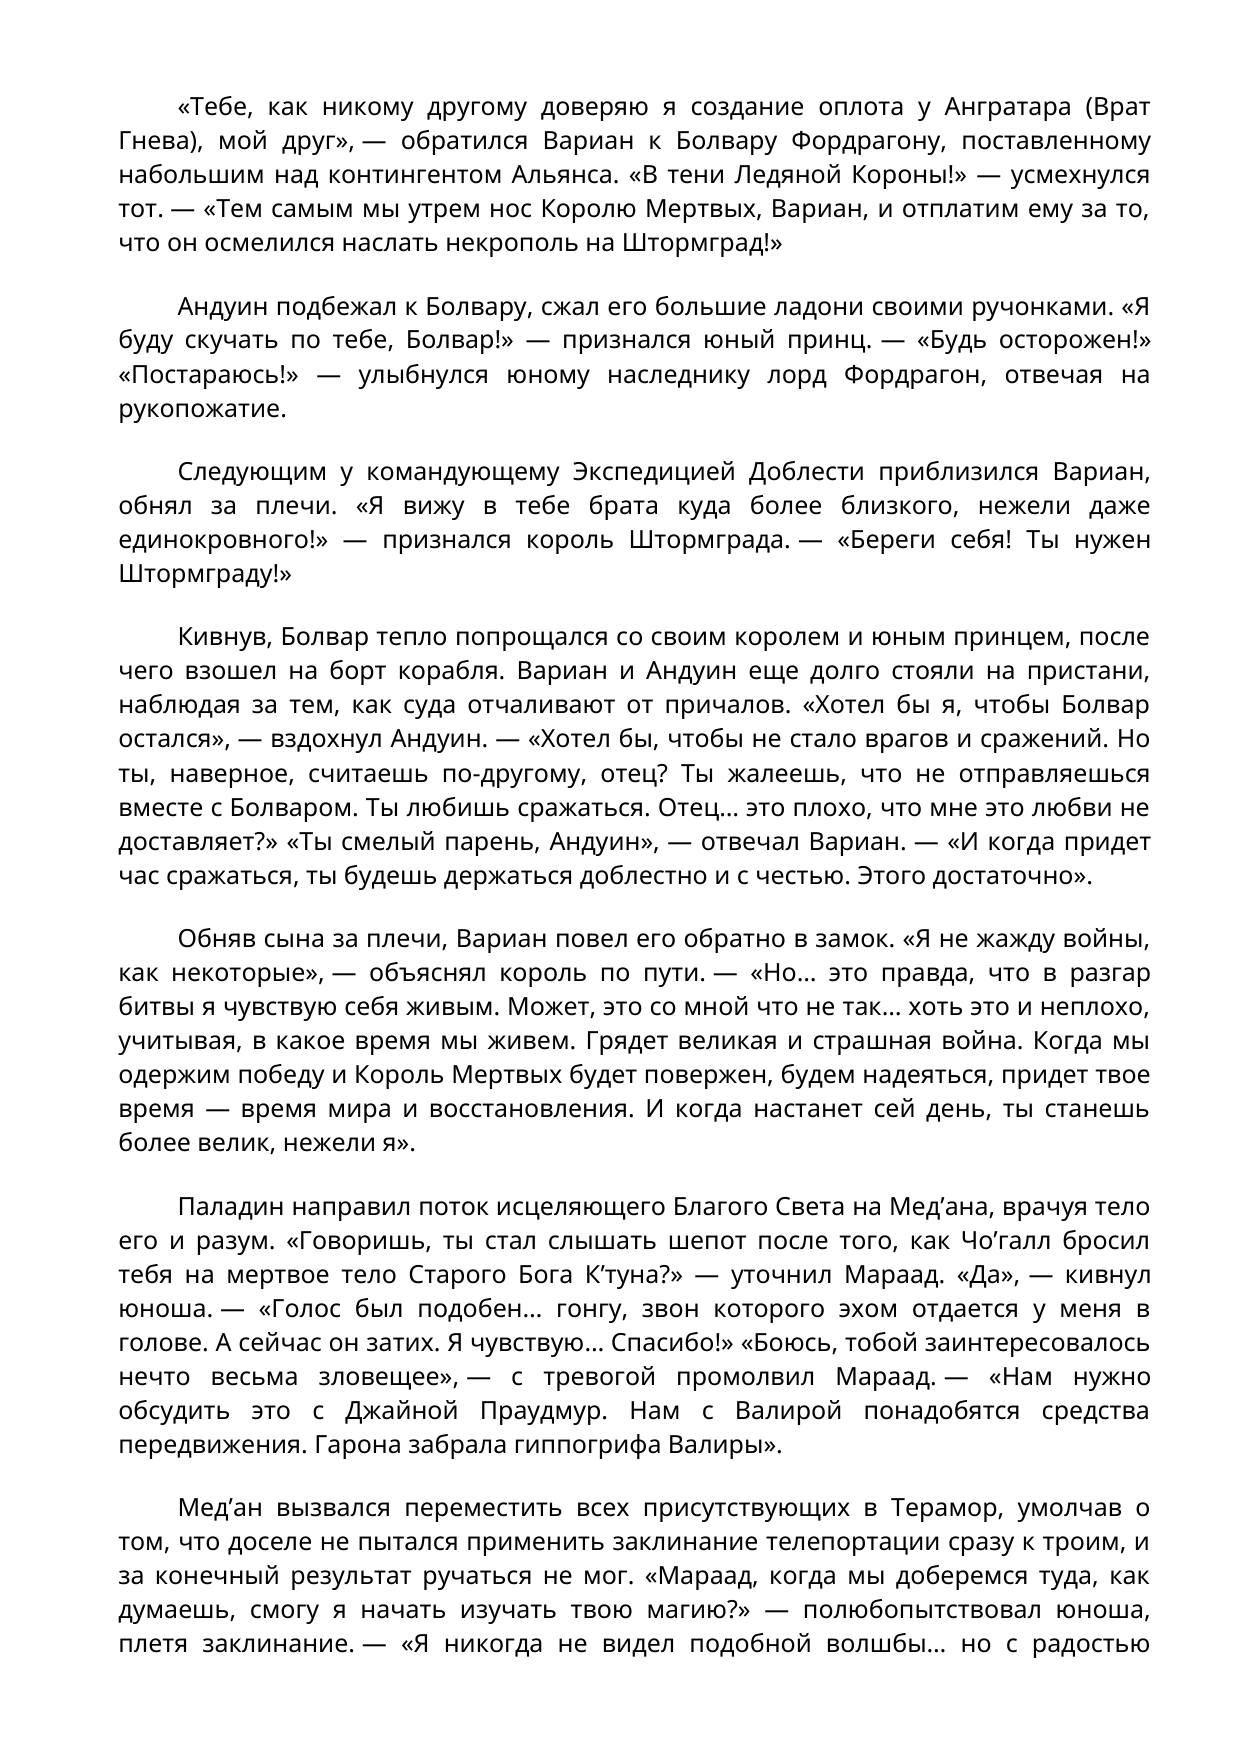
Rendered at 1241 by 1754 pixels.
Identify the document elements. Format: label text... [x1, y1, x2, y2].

text Паладин направил поток исцеляющего Благого Света на Мед’ана, врачуя тело его и разум. «Говоришь, ты стал слышать шепот после того, как Чо’галл бросил тебя на мертвое тело Старого Бога К’туна?» — уточнил Мараад. «Да», — кивнул юноша. — «Голос был подобен… гонгу, звон которого эхом отдается у меня в голове. А сейчас он затих. Я чувствую… Спасибо!» «Боюсь, тобой заинтересовалось нечто весьма зловещее», — с тревогой промолвил Мараад. — «Нам нужно обсудить это с Джайной Праудмур. Нам с Валирой понадобятся средства передвижения. Гарона забрала гиппогрифа Валиры». [118, 1188, 1152, 1461]
text Обняв сына за плечи, Вариан повел его обратно в замок. «Я не жажду войны, как некоторые», — объяснял король по пути. — «Но… это правда, что в разгар битвы я чувствую себя живым. Может, это со мной что не так… хоть это и неплохо, учитывая, в какое время мы живем. Грядет великая и страшная война. Когда мы одержим победу и Король Мертвых будет повержен, будем надеяться, придет твое время — время мира и восстановления. И когда настанет сей день, ты станешь более велик, нежели я». [118, 921, 1152, 1159]
text Кивнув, Болвар тепло попрощался со своим королем и юным принцем, после чего взошел на борт корабля. Вариан и Андуин еще долго стояли на пристани, наблюдая за тем, как суда отчаливают от причалов. «Хотел бы я, чтобы Болвар остался», — вздохнул Андуин. — «Хотел бы, чтобы не стало врагов и сражений. Но ты, наверное, считаешь по-другому, отец? Ты жалеешь, что не отправляешься вместе с Болваром. Ты любишь сражаться. Отец… это плохо, что мне это любви не доставляет?» «Ты смелый парень, Андуин», — отвечал Вариан. — «И когда придет час сражаться, ты будешь держаться доблестно и с честью. Этого достаточно». [118, 619, 1152, 891]
text Следующим у командующему Экспедицией Доблести приблизился Вариан, обнял за плечи. «Я вижу в тебе брата куда более близкого, нежели даже единокровного!» — признался король Штормграда. — «Береги себя! Ты нужен Штормграду!» [118, 453, 1152, 590]
text «Тебе, как никому другому доверяю я создание оплота у Ангратара (Врат Гнева), мой друг», — обратился Вариан к Болвару Фордрагону, поставленному набольшим над контингентом Альянса. «В тени Ледяной Короны!» — усмехнулся тот. — «Тем самым мы утрем нос Королю Мертвых, Вариан, и отплатим ему за то, что он осмелился наслать некрополь на Штормград!» [118, 89, 1152, 259]
text Андуин подбежал к Болвару, сжал его большие ладони своими ручонками. «Я буду скучать по тебе, Болвар!» — признался юный принц. — «Будь осторожен!» «Постараюсь!» — улыбнулся юному наследнику лорд Фордрагон, отвечая на рукопожатие. [118, 288, 1152, 424]
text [118, 1490, 1152, 1660]
